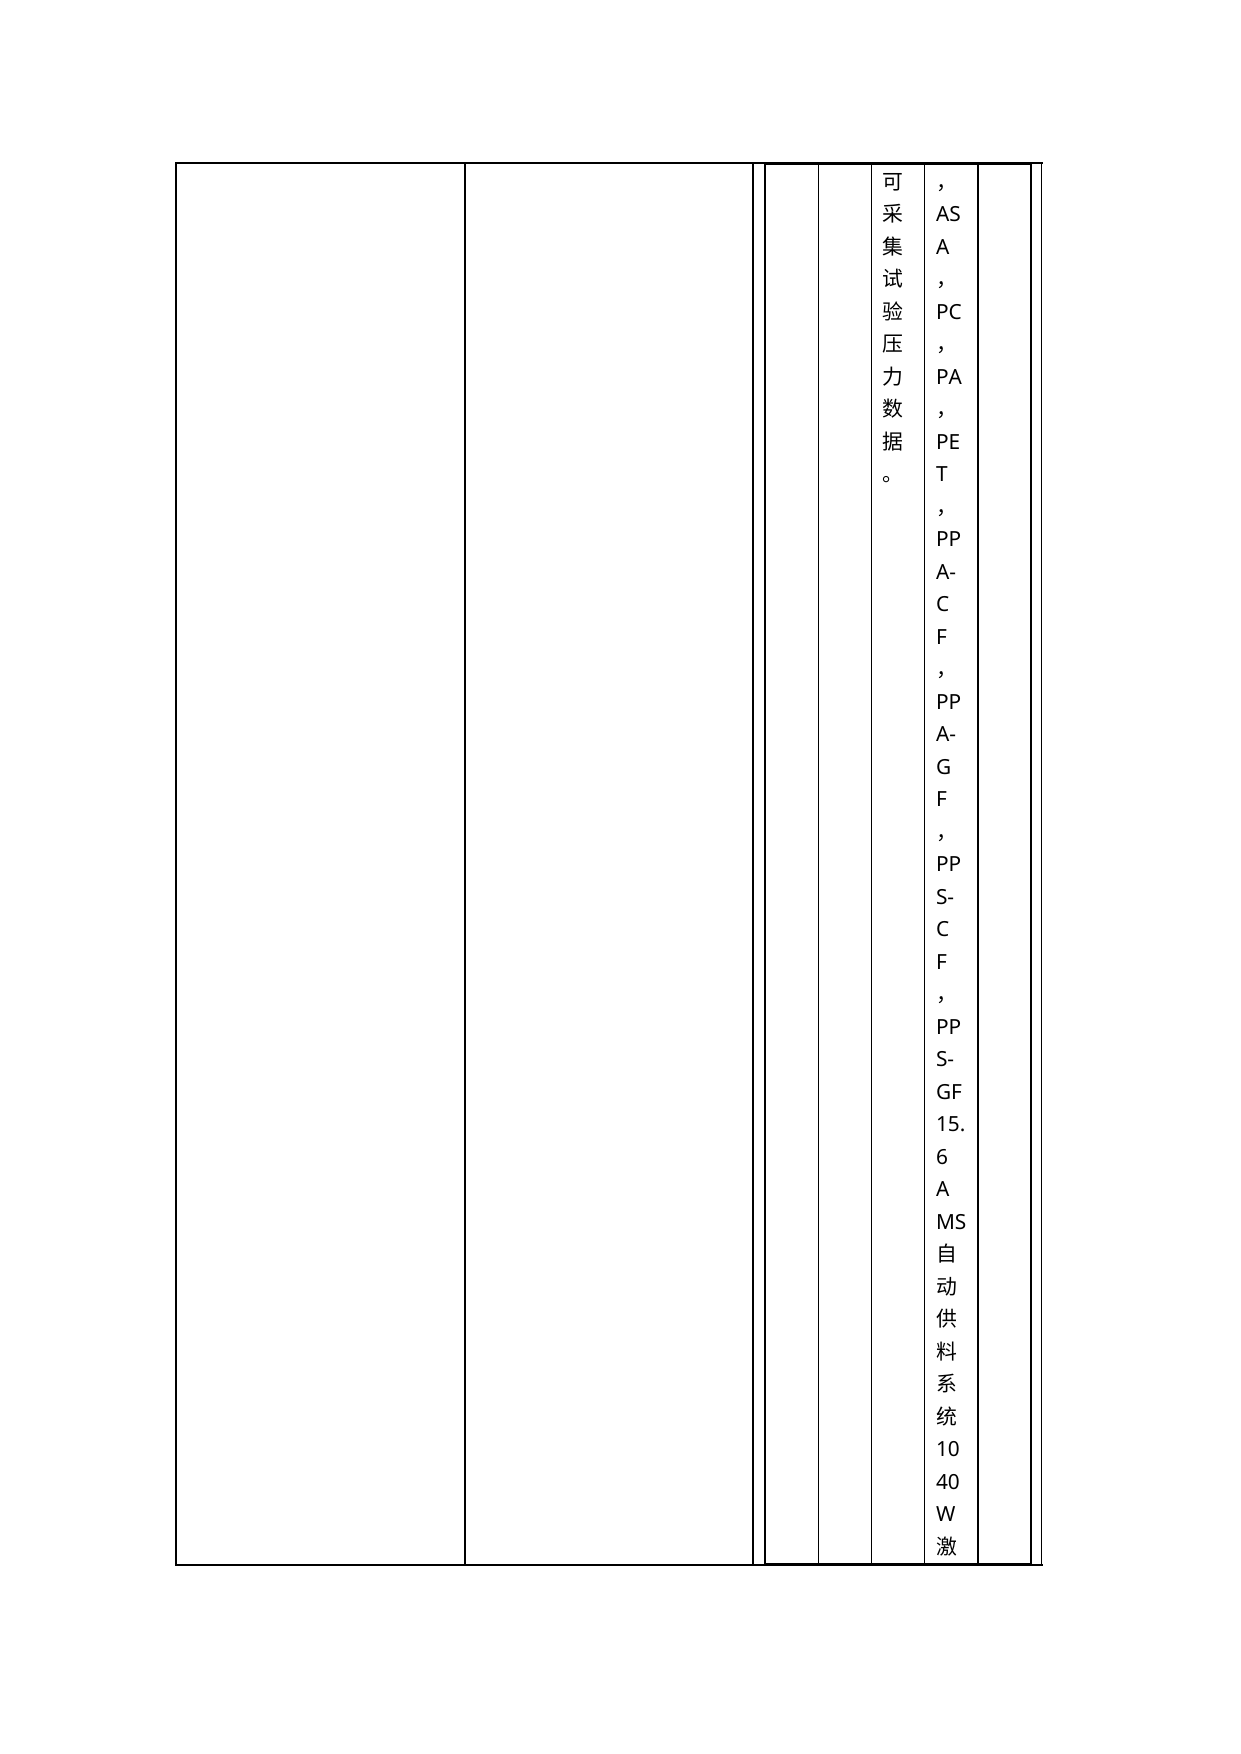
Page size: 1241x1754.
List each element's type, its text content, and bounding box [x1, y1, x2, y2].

table_cell [819, 165, 871, 1563]
table_cell 1 [177, 164, 464, 1564]
table_cell [466, 164, 752, 1564]
table_cell [925, 165, 977, 1563]
table_cell [979, 165, 1030, 1563]
table_cell [872, 165, 924, 1563]
table_cell [754, 164, 764, 1564]
table_cell [766, 165, 818, 1563]
table_cell [1032, 164, 1041, 1564]
